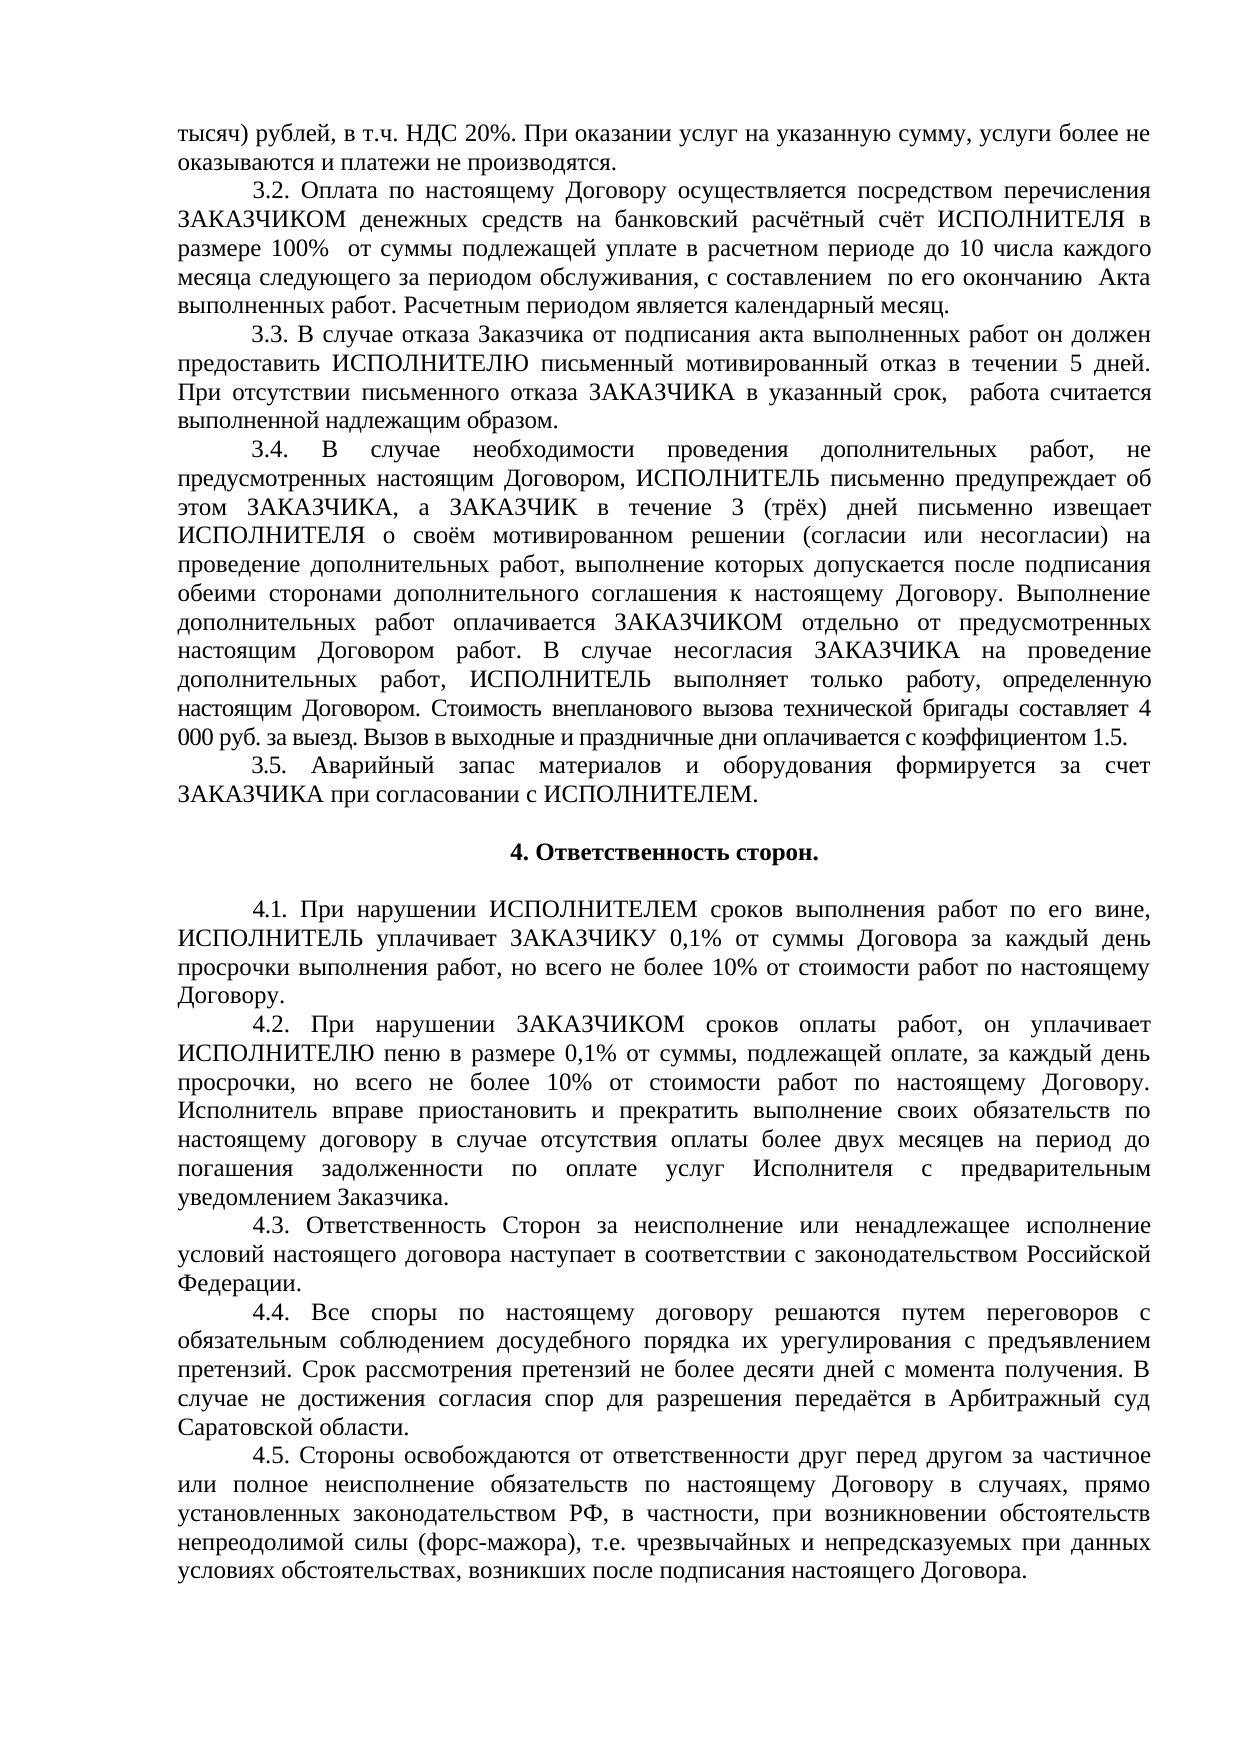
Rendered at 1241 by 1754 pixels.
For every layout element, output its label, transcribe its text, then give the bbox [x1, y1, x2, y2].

text 4.2. При нарушении ЗАКАЗЧИКОМ сроков оплаты работ, он уплачивает ИСПОЛНИТЕЛЮ пеню в размере 0,1% от суммы, подлежащей оплате, за каждый день просрочки, но всего не более 10% от стоимости работ по настоящему Договору. Исполнитель вправе приостановить и прекратить выполнение своих обязательств по настоящему договору в случае отсутствия оплаты более двух месяцев на период до погашения задолженности по оплате услуг Исполнителя с предварительным уведомлением Заказчика. [177, 1009, 1152, 1211]
text 4.5. Стороны освобождаются от ответственности друг перед другом за частичное или полное неисполнение обязательств по настоящему Договору в случаях, прямо установленных законодательством РФ, в частности, при возникновении обстоятельств непреодолимой силы (форс-мажора), т.е. чрезвычайных и непредсказуемых при данных условиях обстоятельствах, возникших после подписания настоящего Договора. [177, 1441, 1152, 1584]
text 4.3. Ответственность Сторон за неисполнение или ненадлежащее исполнение условий настоящего договора наступает в соответствии с законодательством Российской Федерации. [177, 1211, 1152, 1297]
text 4.1. При нарушении ИСПОЛНИТЕЛЕМ сроков выполнения работ по его вине, ИСПОЛНИТЕЛЬ уплачивает ЗАКАЗЧИКУ 0,1% от суммы Договора за каждый день просрочки выполнения работ, но всего не более 10% от стоимости работ по настоящему Договору. [177, 894, 1152, 1009]
text 3.2. Оплата по настоящему Договору осуществляется посредством перечисления ЗАКАЗЧИКОМ денежных средств на банковский расчётный счёт ИСПОЛНИТЕЛЯ в размере 100% от суммы подлежащей уплате в расчетном периоде до 10 числа каждого месяца следующего за периодом обслуживания, с составлением по его окончанию Акта выполненных работ. Расчетным периодом является календарный месяц. [177, 176, 1152, 319]
text 4.4. Все споры по настоящему договору решаются путем переговоров с обязательным соблюдением досудебного порядка их урегулирования с предъявлением претензий. Срок рассмотрения претензий не более десяти дней с момента получения. В случае не достижения согласия спор для разрешения передаётся в Арбитражный суд Саратовской области. [177, 1297, 1152, 1441]
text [177, 118, 1152, 176]
subtitle 4. Ответственность сторон. [177, 837, 1152, 866]
text 3.4. В случае необходимости проведения дополнительных работ, не предусмотренных настоящим Договором, ИСПОЛНИТЕЛЬ письменно предупреждает об этом ЗАКАЗЧИКА, а ЗАКАЗЧИК в течение 3 (трёх) дней письменно извещает ИСПОЛНИТЕЛЯ о своём мотивированном решении (согласии или несогласии) на проведение дополнительных работ, выполнение которых допускается после подписания обеими сторонами дополнительного соглашения к настоящему Договору. Выполнение дополнительных работ оплачивается ЗАКАЗЧИКОМ отдельно от предусмотренных настоящим Договором работ. В случае несогласия ЗАКАЗЧИКА на проведение дополнительных работ, ИСПОЛНИТЕЛЬ выполняет только работу, определенную настоящим Договором. Стоимость внепланового вызова технической бригады составляет 4 000 руб. за выезд. Вызов в выходные и праздничные дни оплачивается с коэффициентом 1.5. [177, 434, 1152, 751]
text 3.5. Аварийный запас материалов и оборудования формируется за счет ЗАКАЗЧИКА при согласовании с ИСПОЛНИТЕЛЕМ. [177, 751, 1152, 808]
text 3.3. В случае отказа Заказчика от подписания акта выполненных работ он должен предоставить ИСПОЛНИТЕЛЮ письменный мотивированный отказ в течении 5 дней. При отсутствии письменного отказа ЗАКАЗЧИКА в указанный срок, работа считается выполненной надлежащим образом. [177, 319, 1152, 434]
